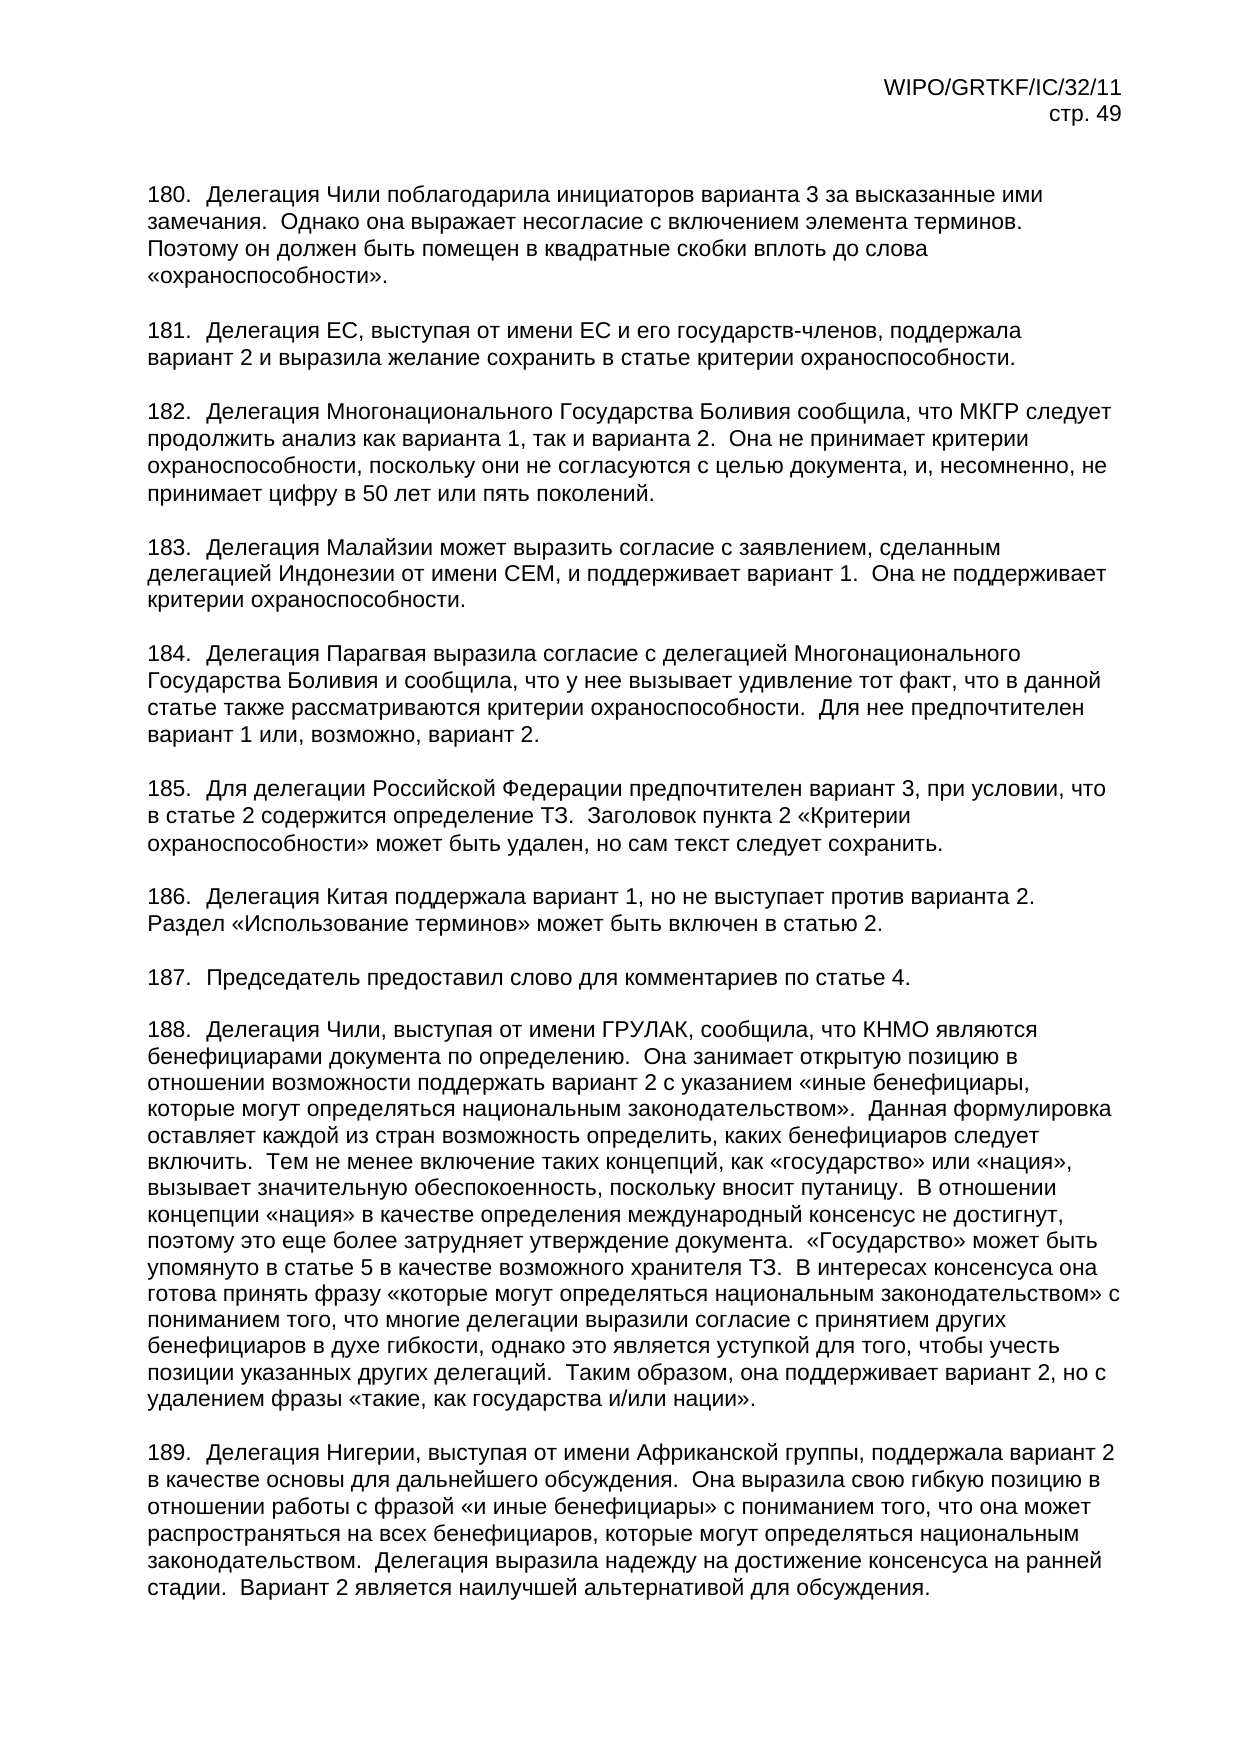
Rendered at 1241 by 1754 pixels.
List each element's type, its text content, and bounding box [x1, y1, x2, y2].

list Для делегации Российской Федерации предпочтителен вариант 3, при условии, что в статье 2 содержится определение ТЗ. Заголовок пункта 2 «Критерии охраноспособности» может быть удален, но сам текст следует сохранить. [147, 775, 1122, 856]
list Делегация Китая поддержала вариант 1, но не выступает против варианта 2. Раздел «Использование терминов» может быть включен в статью 2. [147, 882, 1122, 936]
list Делегация Малайзии может выразить согласие с заявлением, сделанным делегацией Индонезии от имени СЕМ, и поддерживает вариант 1. Она не поддерживает критерии охраноспособности. [147, 533, 1122, 612]
list Делегация Многонационального Государства Боливия сообщила, что МКГР следует продолжить анализ как варианта 1, так и варианта 2. Она не принимает критерии охраноспособности, поскольку они не согласуются с целью документа, и, несомненно, не принимает цифру в 50 лет или пять поколений. [147, 398, 1122, 506]
list Делегация ЕС, выступая от имени ЕС и его государств-членов, поддержала вариант 2 и выразила желание сохранить в статье критерии охраноспособности. [147, 316, 1122, 370]
list Председатель предоставил слово для комментариев по статье 4. [147, 963, 1122, 990]
list Делегация Парагвая выразила согласие с делегацией Многонационального Государства Боливия и сообщила, что у нее вызывает удивление тот факт, что в данной статье также рассматриваются критерии охраноспособности. Для нее предпочтителен вариант 1 или, возможно, вариант 2. [147, 639, 1122, 747]
list Делегация Чили, выступая от имени ГРУЛАК, сообщила, что КНМО являются бенефициарами документа по определению. Она занимает открытую позицию в отношении возможности поддержать вариант 2 с указанием «иные бенефициары, которые могут определяться национальным законодательством». Данная формулировка оставляет каждой из стран возможность определить, каких бенефициаров следует включить. Тем не менее включение таких концепций, как «государство» или «нация», вызывает значительную обеспокоенность, поскольку вносит путаницу. В отношении концепции «нация» в качестве определения международный консенсус не достигнут, поэтому это еще более затрудняет утверждение документа. «Государство» может быть упомянуто в статье 5 в качестве возможного хранителя ТЗ. В интересах консенсуса она готова принять фразу «которые могут определяться национальным законодательством» с пониманием того, что многие делегации выразили согласие с принятием других бенефициаров в духе гибкости, однако это является уступкой для того, чтобы учесть позиции указанных других делегаций. Таким образом, она поддерживает вариант 2, но с удалением фразы «такие, как государства и/или нации». [147, 1016, 1122, 1412]
list Делегация Нигерии, выступая от имени Африканской группы, поддержала вариант 2 в качестве основы для дальнейшего обсуждения. Она выразила свою гибкую позицию в отношении работы с фразой «и иные бенефициары» с пониманием того, что она может распространяться на всех бенефициаров, которые могут определяться национальным законодательством. Делегация выразила надежду на достижение консенсуса на ранней стадии. Вариант 2 является наилучшей альтернативой для обсуждения. [147, 1438, 1122, 1600]
list Делегация Чили поблагодарила инициаторов варианта 3 за высказанные ими замечания. Однако она выражает несогласие с включением элемента терминов. Поэтому он должен быть помещен в квадратные скобки вплоть до слова «охраноспособности». [147, 180, 1122, 288]
